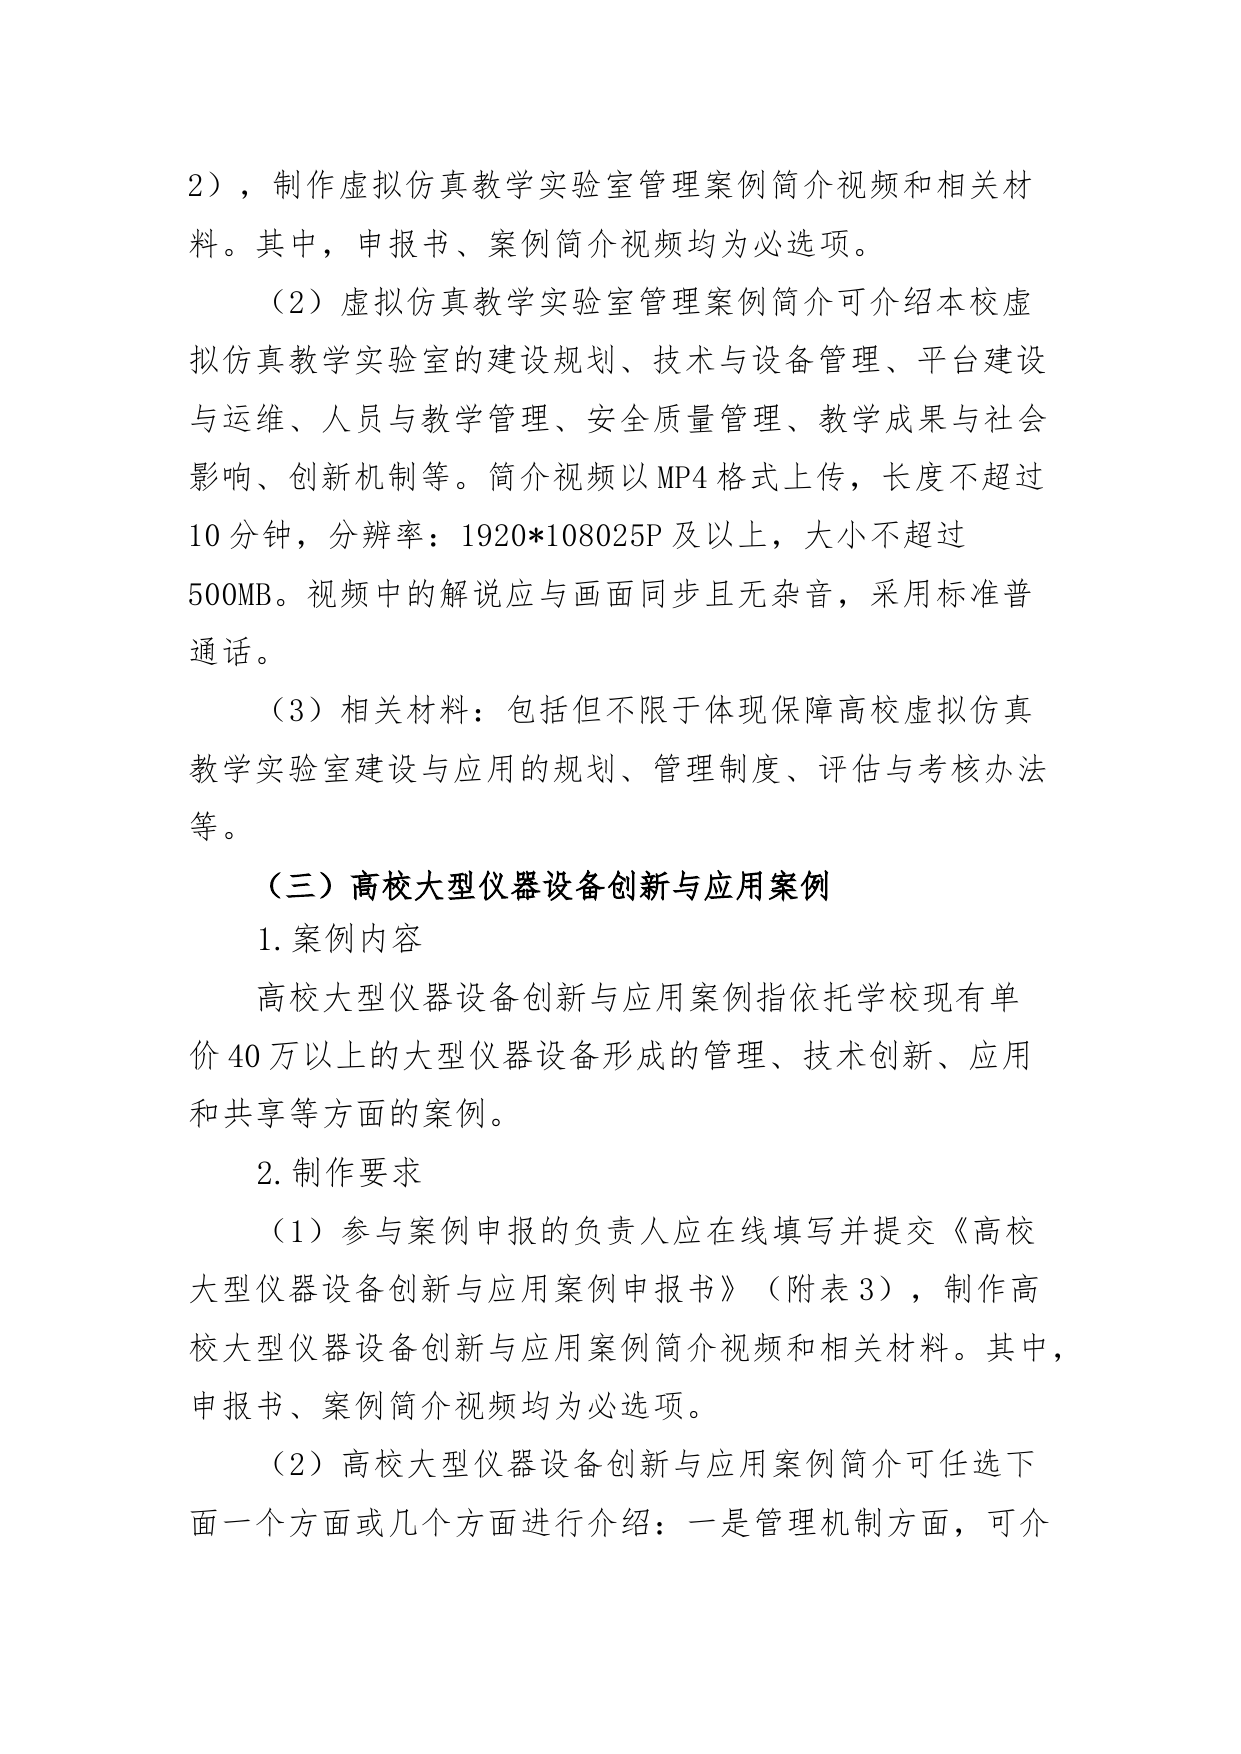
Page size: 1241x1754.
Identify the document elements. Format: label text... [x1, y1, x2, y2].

text （2）虚拟仿真教学实验室管理案例简介可介绍本校虚拟仿真教学实验室的建设规划、技术与设备管理、平台建设与运维、人员与教学管理、安全质量管理、教学成果与社会影响、创新机制等。简介视频以MP4格式上传，长度不超过10分钟，分辨率：1920*108025P及以上，大小不超过500MB。视频中的解说应与画面同步且无杂音，采用标准普通话。 [187, 267, 1053, 675]
text （1）参与案例申报的负责人应在线填写并提交《高校大型仪器设备创新与应用案例申报书》（附表3），制作高校大型仪器设备创新与应用案例简介视频和相关材料。其中，申报书、案例简介视频均为必选项。 [187, 1196, 1053, 1429]
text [187, 1429, 1053, 1546]
text （三）高校大型仪器设备创新与应用案例 [187, 869, 1053, 904]
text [187, 150, 1053, 267]
list 2.制作要求 [256, 1137, 1053, 1196]
text （3）相关材料：包括但不限于体现保障高校虚拟仿真教学实验室建设与应用的规划、管理制度、评估与考核办法等。 [187, 675, 1053, 850]
text 1.案例内容 [256, 904, 1053, 962]
text 高校大型仪器设备创新与应用案例指依托学校现有单价40万以上的大型仪器设备形成的管理、技术创新、应用和共享等方面的案例。 [187, 962, 1053, 1137]
